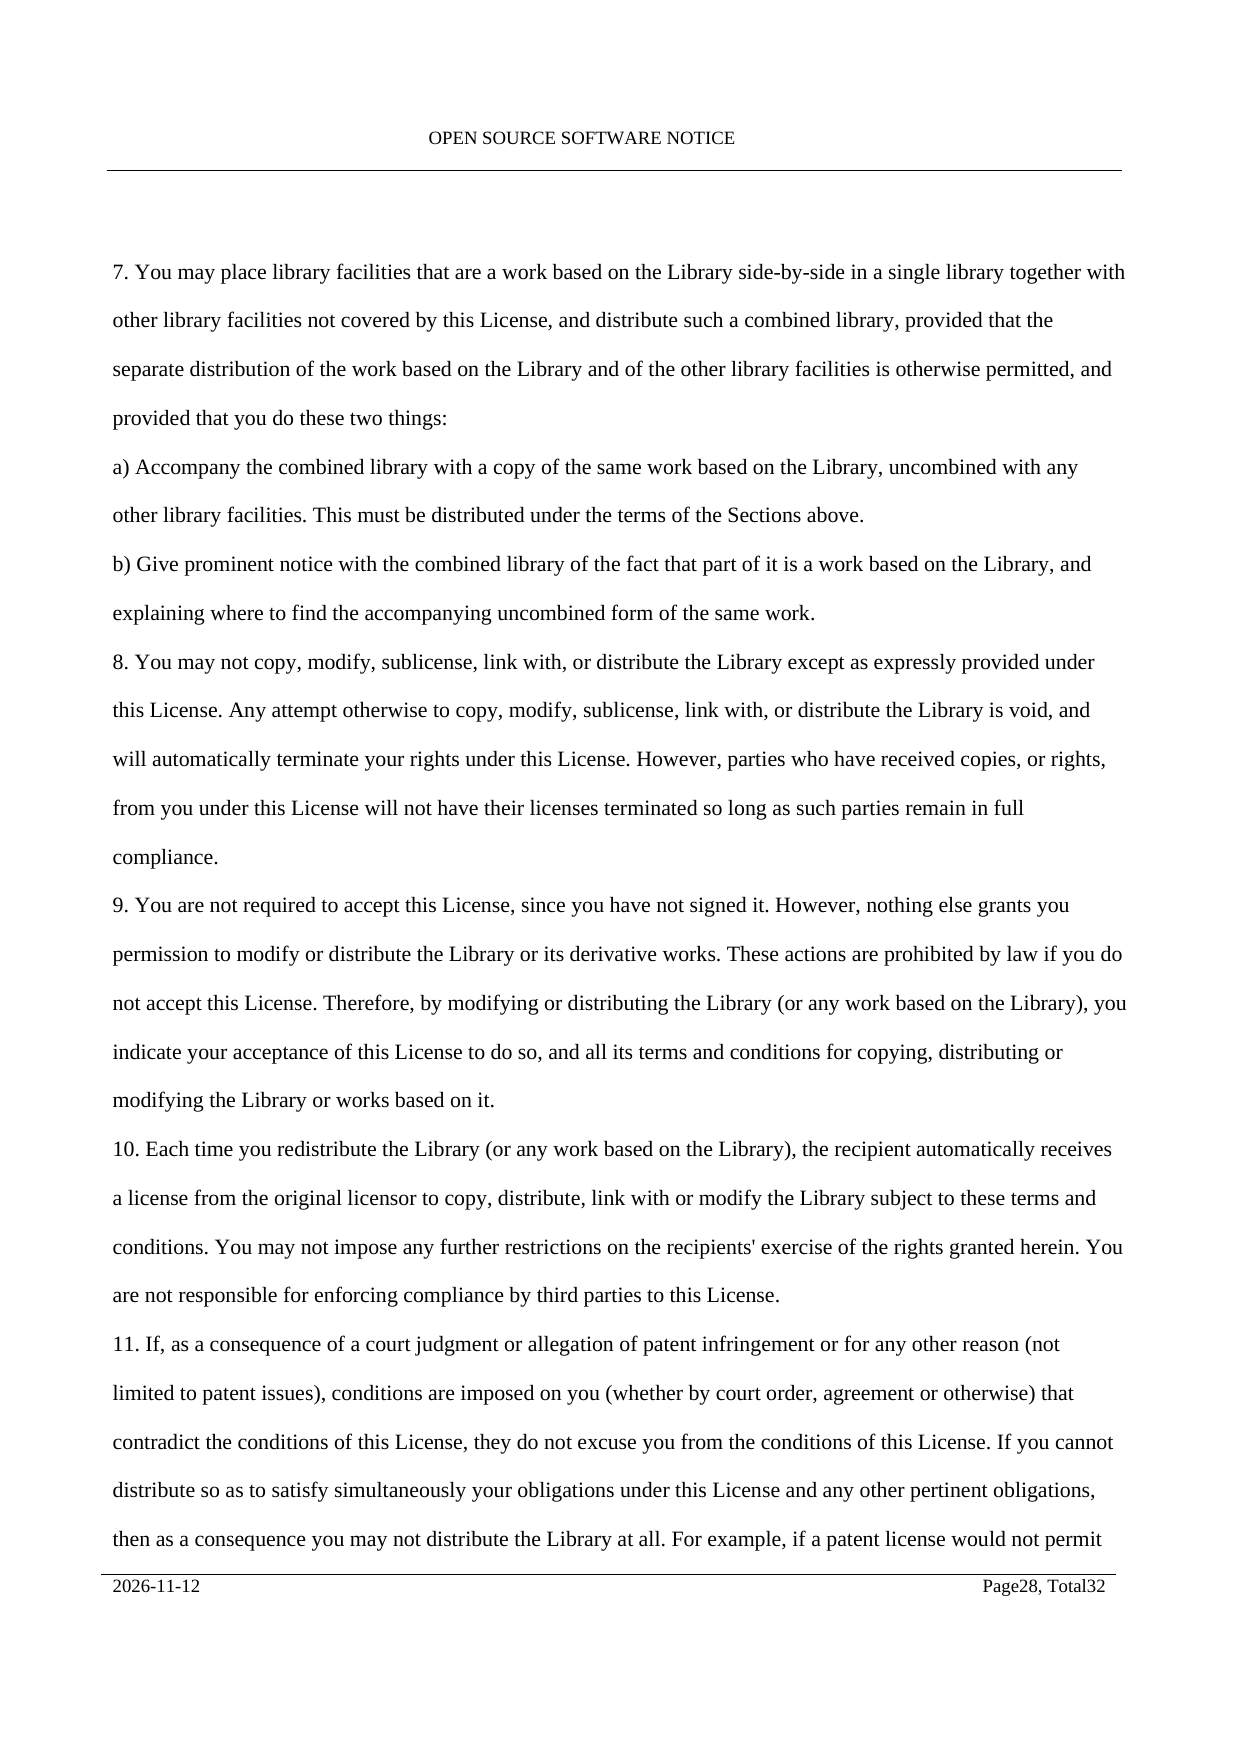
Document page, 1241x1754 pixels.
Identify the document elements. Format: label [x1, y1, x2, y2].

text [112, 206, 1128, 1555]
